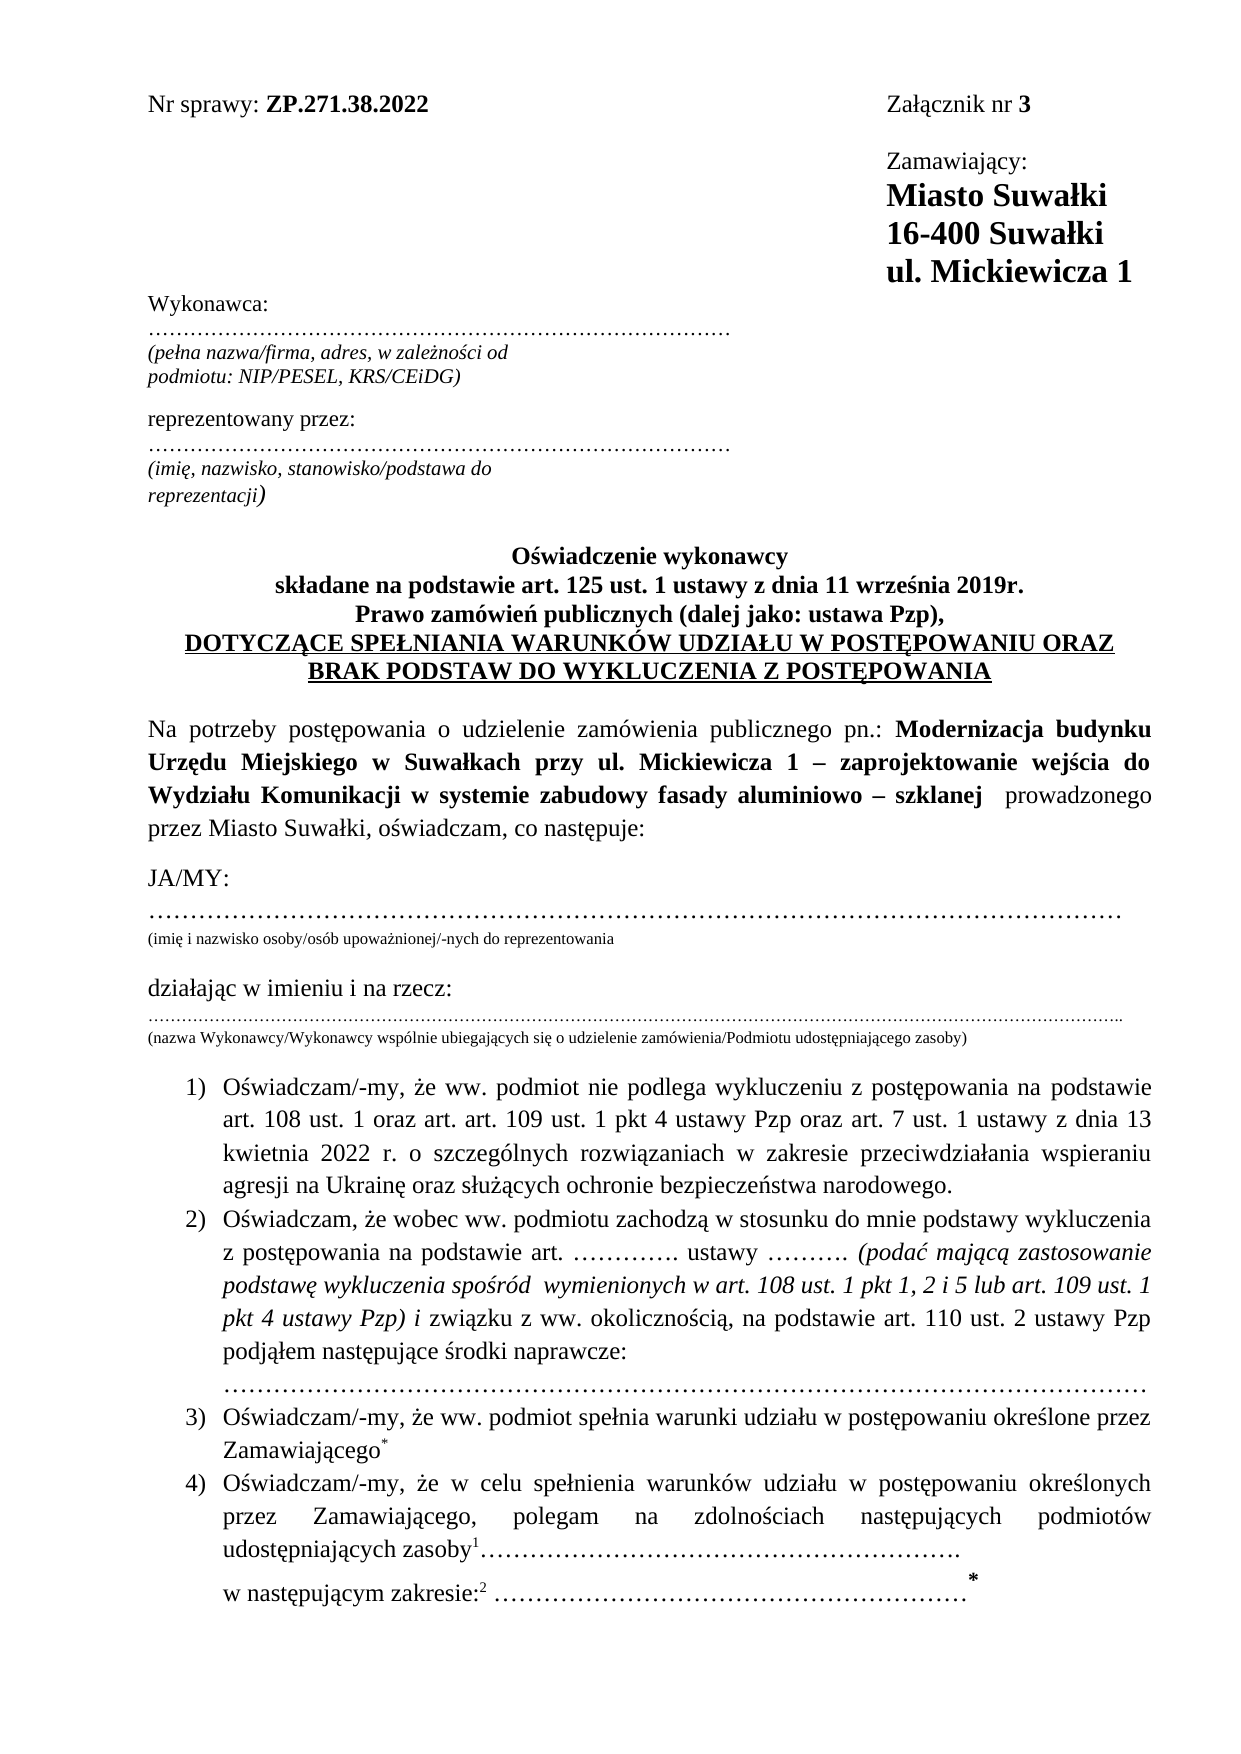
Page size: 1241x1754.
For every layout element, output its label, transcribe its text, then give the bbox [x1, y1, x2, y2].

text 16-400 Suwałki [886, 213, 1152, 252]
list ………………………………………………………………………………………………… [223, 1369, 1152, 1397]
text DOTYCZĄCE SPEŁNIANIA WARUNKÓW UDZIAŁU W POSTĘPOWANIU ORAZ BRAK PODSTAW DO WYKLUCZENIA Z POSTĘPOWANIA [148, 628, 1152, 685]
text ………………………………………………………………………………………………………………………………………………………….. [148, 1006, 1152, 1025]
text (imię i nazwisko osoby/osób upoważnionej/-nych do reprezentowania [148, 929, 1152, 948]
text Na potrzeby postępowania o udzielenie zamówienia publicznego pn.: Modernizacja budynku Urzędu Miejskiego w Suwałkach przy ul. Mickiewicza 1 – zaprojektowanie wejścia do Wydziału Komunikacji w systemie zabudowy fasady aluminiowo – szklanej prowadzonego przez Miasto Suwałki, oświadczam, co następuje: [148, 714, 1152, 842]
list w następującym zakresie: …………………………………………………* [223, 1567, 1152, 1610]
text Oświadczenie wykonawcy [148, 541, 1152, 570]
text (nazwa Wykonawcy/Wykonawcy wspólnie ubiegających się o udzielenie zamówienia/Podmiotu udostępniającego zasoby) [148, 1028, 1152, 1047]
text działając w imieniu i na rzecz: [148, 973, 1152, 1001]
text reprezentowany przez: [148, 405, 1152, 431]
list Oświadczam, że wobec ww. podmiotu zachodzą w stosunku do mnie podstawy wykluczenia z postępowania na podstawie art. …………. ustawy ………. (podać mającą zastosowanie podstawę wykluczenia spośród wymienionych w art. 108 ust. 1 pkt 1, 2 i 5 lub art. 109 ust. 1 pkt 4 ustawy Pzp) i związku z ww. okolicznością, na podstawie art. 110 ust. 2 ustawy Pzp podjąłem następujące środki naprawcze: [185, 1204, 1152, 1364]
text ul. Mickiewicza 1 [886, 252, 1152, 290]
list Oświadczam/-my, że ww. podmiot nie podlega wykluczeniu z postępowania na podstawie art. 108 ust. 1 oraz art. art. 109 ust. 1 pkt 4 ustawy Pzp oraz art. 7 ust. 1 ustawy z dnia 13 kwietnia 2022 r. o szczególnych rozwiązaniach w zakresie przeciwdziałania wspieraniu agresji na Ukrainę oraz służących ochronie bezpieczeństwa narodowego. [185, 1072, 1152, 1199]
text Prawo zamówień publicznych (dalej jako: ustawa Pzp), [148, 599, 1152, 628]
text Zamawiający: [886, 146, 1152, 175]
text Miasto Suwałki [886, 175, 1152, 213]
text ………………………………………………………………………… [148, 316, 1152, 340]
text Nr sprawy: ZP.271.38.2022 Załącznik nr 3 [148, 89, 1152, 117]
text (pełna nazwa/firma, adres, w zależności od podmiotu: NIP/PESEL, KRS/CEiDG) [148, 340, 532, 388]
text ……………………………………………………………………………………………………… [148, 896, 1152, 924]
text (imię, nazwisko, stanowisko/podstawa do reprezentacji) [148, 456, 532, 508]
text ………………………………………………………………………… [148, 431, 1152, 456]
list Oświadczam/-my, że w celu spełnienia warunków udziału w postępowaniu określonych przez Zamawiającego, polegam na zdolnościach następujących podmiotów udostępniających zasoby…………………………………………………. [185, 1468, 1152, 1563]
list Oświadczam/-my, że ww. podmiot spełnia warunki udziału w postępowaniu określone przez Zamawiającego* [185, 1402, 1152, 1463]
text JA/MY: [148, 863, 1152, 891]
text Wykonawca: [148, 290, 1152, 316]
text składane na podstawie art. 125 ust. 1 ustawy z dnia 11 września 2019r. [148, 570, 1152, 599]
